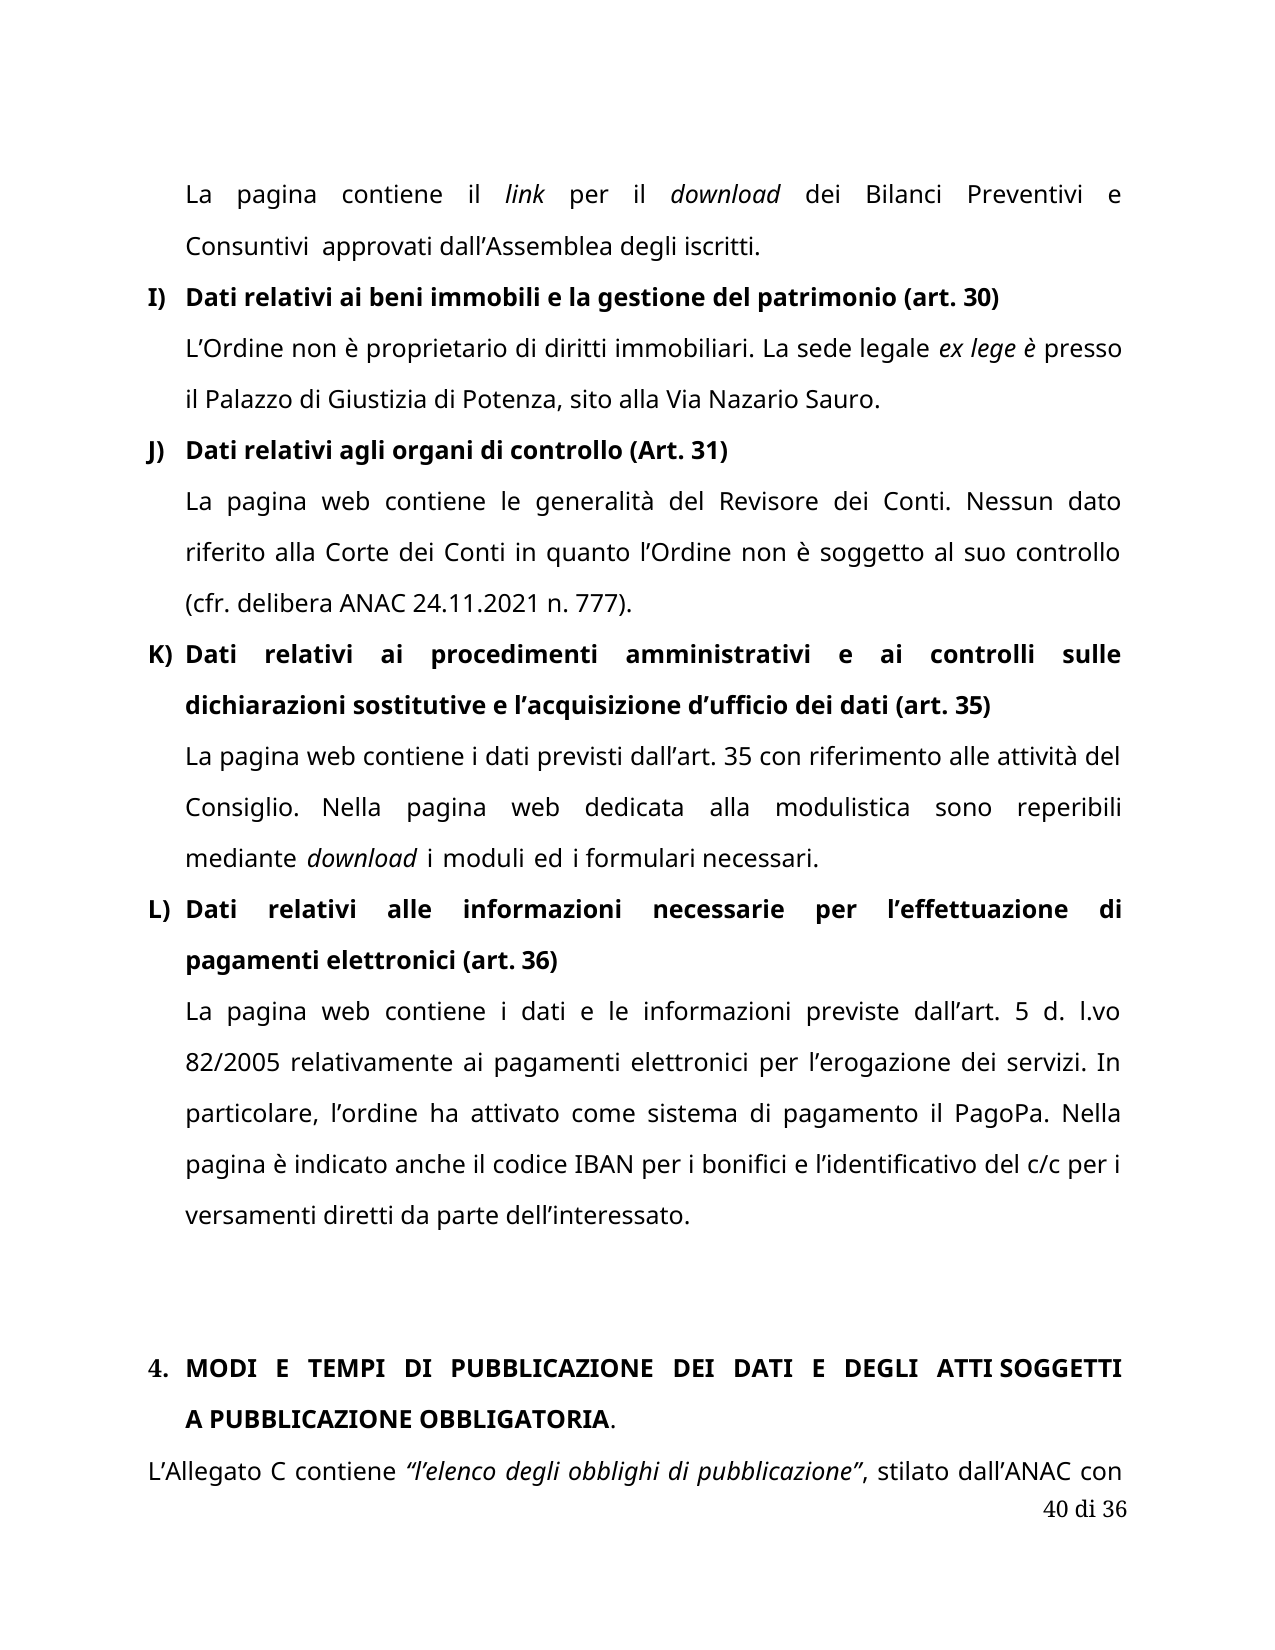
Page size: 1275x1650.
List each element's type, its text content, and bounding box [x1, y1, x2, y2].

subtitle Dati relativi alle informazioni necessarie per l’effettuazione di pagamenti elettronici (art. 36) [148, 892, 1122, 977]
text La pagina web contiene i dati e le informazioni previste dall’art. 5 d. l.vo 82/2005 relativamente ai pagamenti elettronici per l’erogazione dei servizi. In particolare, l’ordine ha attivato come sistema di pagamento il PagoPa. Nella pagina è indicato anche il codice IBAN per i bonifici e l’identificativo del c/c per i versamenti diretti da parte dell’interessato. [185, 994, 1122, 1232]
text La pagina web contiene le generalità del Revisore dei Conti. Nessun dato riferito alla Corte dei Conti in quanto l’Ordine non è soggetto al suo controllo (cfr. delibera ANAC 24.11.2021 n. 777). [185, 483, 1122, 619]
subtitle Dati relativi agli organi di controllo (Art. 31) [148, 432, 1122, 466]
subtitle MODI E TEMPI DI PUBBLICAZIONE DEI DATI E DEGLI ATTI SOGGETTI A PUBBLICAZIONE OBBLIGATORIA. [148, 1351, 1122, 1436]
list Dati relativi ai procedimenti amministrativi e ai controlli sulle dichiarazioni sostitutive e l’acquisizione d’ufficio dei dati (art. 35) [148, 637, 1123, 722]
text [148, 1453, 1123, 1487]
subtitle Dati relativi ai beni immobili e la gestione del patrimonio (art. 30) [148, 279, 1122, 313]
text La pagina web contiene i dati previsti dall’art. 35 con riferimento alle attività del Consiglio. Nella pagina web dedicata alla modulistica sono reperibili mediante download i moduli ed i formulari necessari. [185, 739, 1122, 875]
text La pagina contiene il link per il download dei Bilanci Preventivi e Consuntivi approvati dall’Assemblea degli iscritti. [185, 177, 1122, 262]
text L’Ordine non è proprietario di diritti immobiliari. La sede legale ex lege è presso il Palazzo di Giustizia di Potenza, sito alla Via Nazario Sauro. [185, 330, 1122, 415]
